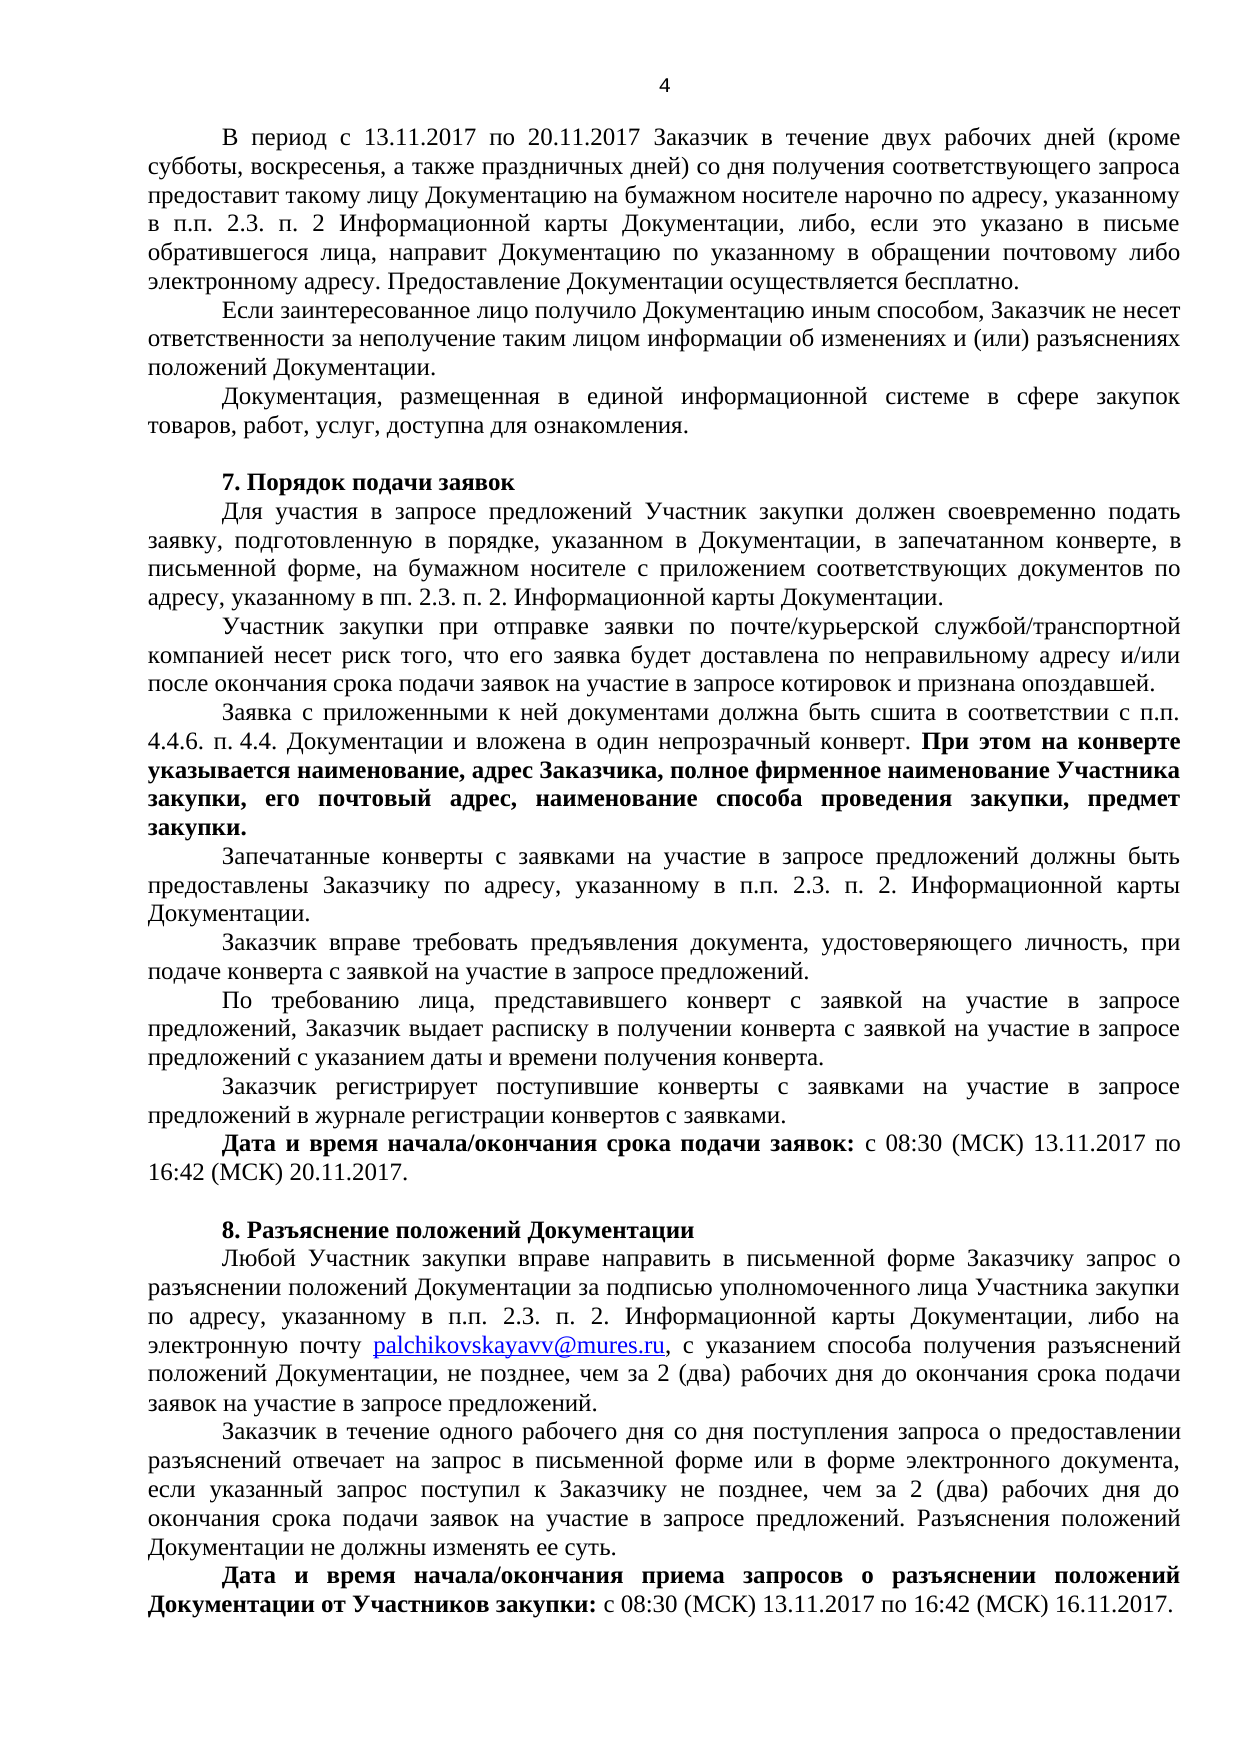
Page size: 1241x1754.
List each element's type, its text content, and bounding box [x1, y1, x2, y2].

text Заказчик в течение одного рабочего дня со дня поступления запроса о предоставлении разъяснений отвечает на запрос в письменной форме или в форме электронного документа, если указанный запрос поступил к Заказчику не позднее, чем за 2 (два) рабочих дня до окончания срока подачи заявок на участие в запросе предложений. Разъяснения положений Документации не должны изменять ее суть. [148, 1416, 1181, 1560]
text Любой Участник закупки вправе направить в письменной форме Заказчику запрос о разъяснении положений Документации за подписью уполномоченного лица Участника закупки по адресу, указанному в п.п. 2.3. п. 2. Информационной карты Документации, либо на электронную почту palchikovskayavv@mures.ru, с указанием способа получения разъяснений положений Документации, не позднее, чем за 2 (два) рабочих дня до окончания срока подачи заявок на участие в запросе предложений. [148, 1243, 1181, 1416]
text Дата и время начала/окончания срока подачи заявок: с 08:30 (МСК) 13.11.2017 по 16:42 (МСК) 20.11.2017. [148, 1128, 1181, 1186]
text Если заинтересованное лицо получило Документацию иным способом, Заказчик не несет ответственности за неполучение таким лицом информации об изменениях и (или) разъяснениях положений Документации. [148, 295, 1181, 381]
text Заявка с приложенными к ней документами должна быть сшита в соответствии с п.п. 4.4.6. п. 4.4. Документации и вложена в один непрозрачный конверт. При этом на конверте указывается наименование, адрес Заказчика, полное фирменное наименование Участника закупки, его почтовый адрес, наименование способа проведения закупки, предмет закупки. [148, 697, 1181, 841]
text Дата и время начала/окончания приема запросов о разъяснении положений Документации от Участников закупки: с 08:30 (МСК) 13.11.2017 по 16:42 (МСК) 16.11.2017. [148, 1560, 1181, 1618]
text Участник закупки при отправке заявки по почте/курьерской службой/транспортной компанией несет риск того, что его заявка будет доставлена по неправильному адресу и/или после окончания срока подачи заявок на участие в запросе котировок и признана опоздавшей. [148, 611, 1181, 697]
text Документация, размещенная в единой информационной системе в сфере закупок товаров, работ, услуг, доступна для ознакомления. [148, 381, 1181, 438]
text Запечатанные конверты с заявками на участие в запросе предложений должны быть предоставлены Заказчику по адресу, указанному в п.п. 2.3. п. 2. Информационной карты Документации. [148, 841, 1181, 927]
text Заказчик регистрирует поступившие конверты с заявками на участие в запросе предложений в журнале регистрации конвертов с заявками. [148, 1071, 1181, 1128]
text В период с 13.11.2017 по 20.11.2017 Заказчик в течение двух рабочих дней (кроме субботы, воскресенья, а также праздничных дней) со дня получения соответствующего запроса предоставит такому лицу Документацию на бумажном носителе нарочно по адресу, указанному в п.п. 2.3. п. 2 Информационной карты Документации, либо, если это указано в письме обратившегося лица, направит Документацию по указанному в обращении почтовому либо электронному адресу. Предоставление Документации осуществляется бесплатно. [148, 122, 1181, 295]
text Заказчик вправе требовать предъявления документа, удостоверяющего личность, при подаче конверта с заявкой на участие в запросе предложений. [148, 927, 1181, 985]
text 7. Порядок подачи заявок [148, 467, 1181, 496]
text По требованию лица, представившего конверт с заявкой на участие в запросе предложений, Заказчик выдает расписку в получении конверта с заявкой на участие в запросе предложений с указанием даты и времени получения конверта. [148, 985, 1181, 1071]
text Для участия в запросе предложений Участник закупки должен своевременно подать заявку, подготовленную в порядке, указанном в Документации, в запечатанном конверте, в письменной форме, на бумажном носителе с приложением соответствующих документов по адресу, указанному в пп. 2.3. п. 2. Информационной карты Документации. [148, 496, 1181, 611]
text 8. Разъяснение положений Документации [148, 1215, 1181, 1243]
